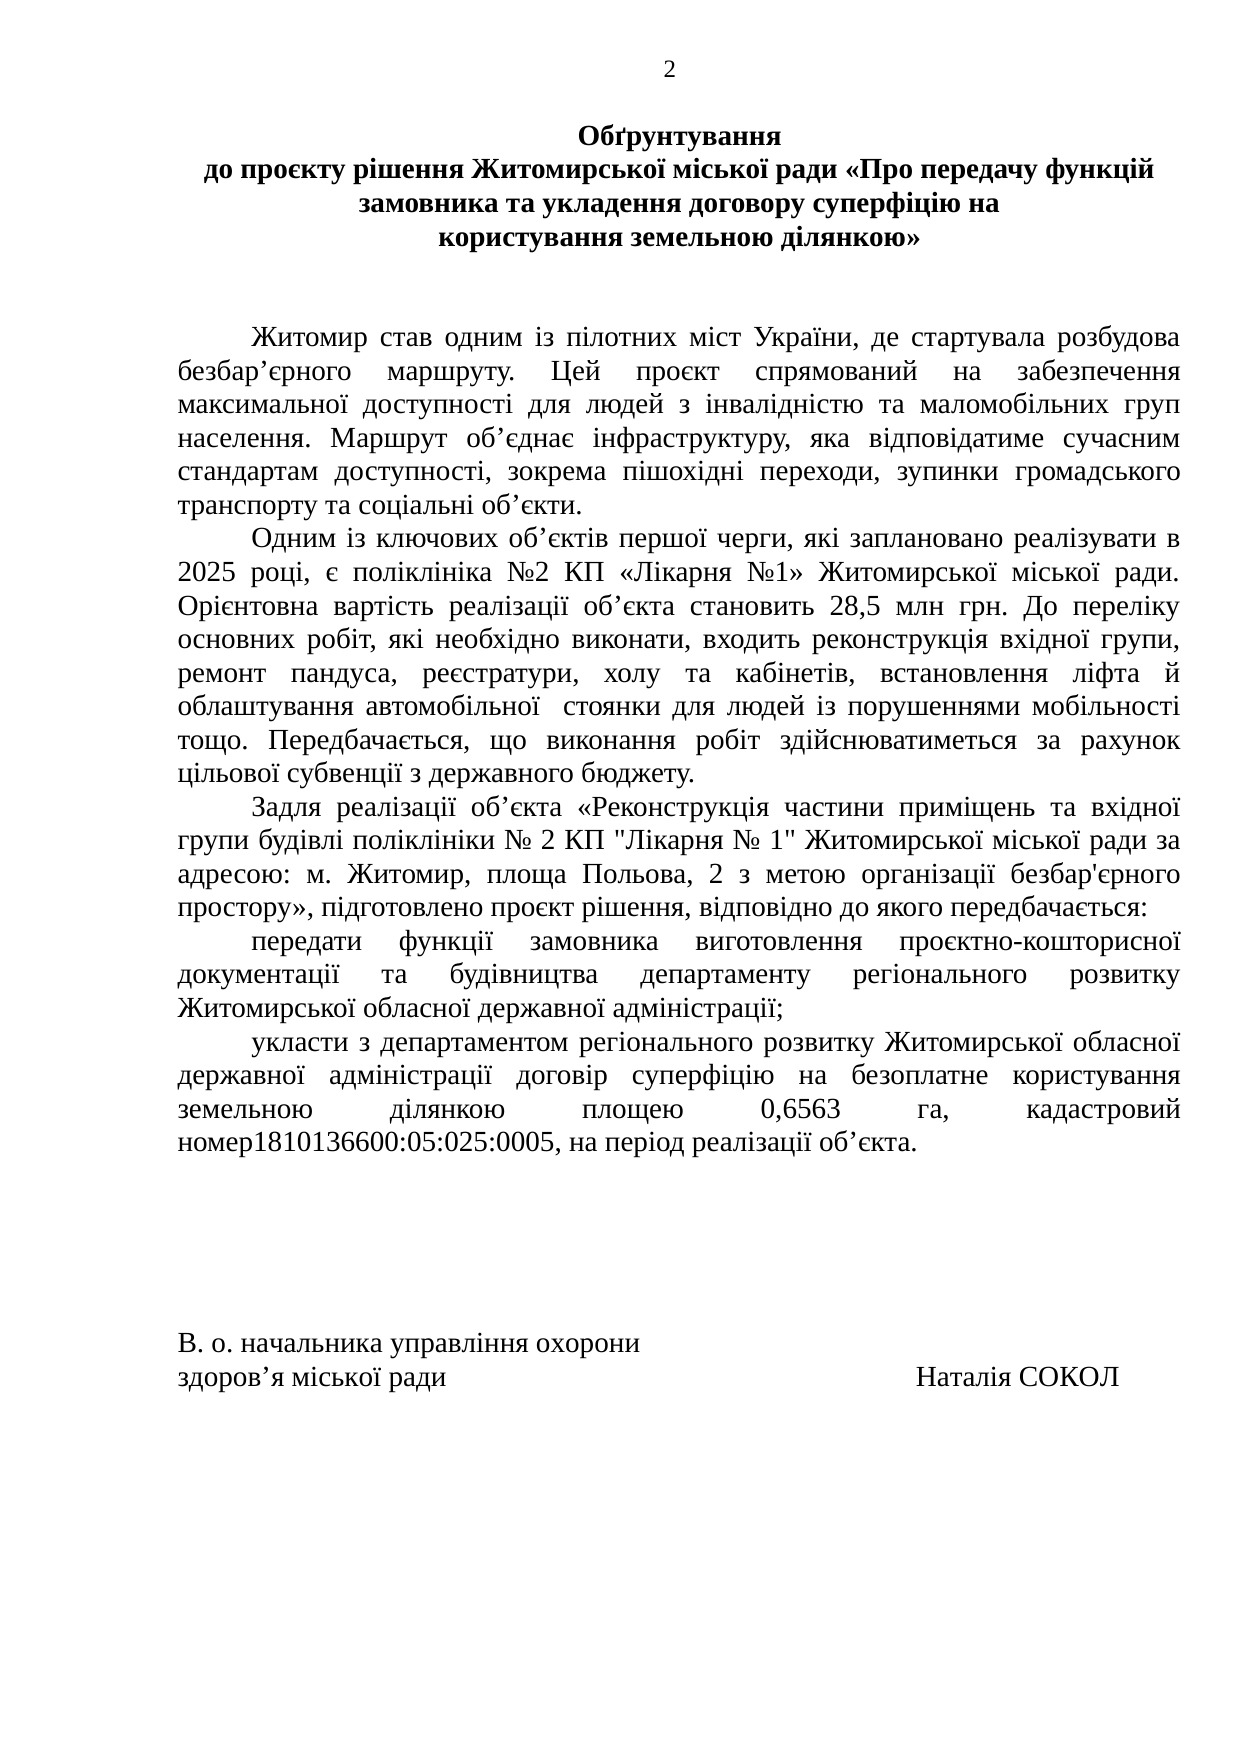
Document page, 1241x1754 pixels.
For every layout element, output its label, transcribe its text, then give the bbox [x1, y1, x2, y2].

text укласти з департаментом регіонального розвитку Житомирської обласної державної адміністрації договір суперфіцію на безоплатне користування земельною ділянкою площею 0,6563 га, кадастровий номер1810136600:05:025:0005, на період реалізації об’єкта. [177, 1024, 1181, 1158]
text Обґрунтування [177, 118, 1181, 152]
text Одним із ключових об’єктів першої черги, які заплановано реалізувати в 2025 році, є поліклініка №2 КП «Лікарня №1» Житомирської міської ради. Орієнтовна вартість реалізації об’єкта становить 28,5 млн грн. До переліку основних робіт, які необхідно виконати, входить реконструкція вхідної групи, ремонт пандуса, реєстратури, холу та кабінетів, встановлення ліфта й облаштування автомобільної стоянки для людей із порушеннями мобільності тощо. Передбачається, що виконання робіт здійснюватиметься за рахунок цільової субвенції з державного бюджету. [177, 521, 1181, 789]
text користування земельною ділянкою» [177, 219, 1181, 252]
text Житомир став одним із пілотних міст України, де стартувала розбудова безбар’єрного маршруту. Цей проєкт спрямований на забезпечення максимальної доступності для людей з інвалідністю та маломобільних груп населення. Маршрут об’єднає інфраструктуру, яка відповідатиме сучасним стандартам доступності, зокрема пішохідні переходи, зупинки громадського транспорту та соціальні об’єкти. [177, 319, 1181, 521]
text Задля реалізації об’єкта «Реконструкція частини приміщень та вхідної групи будівлі поліклініки № 2 КП "Лікарня № 1" Житомирської міської ради за адресою: м. Житомир, площа Польова, 2 з метою організації безбар'єрного простору», підготовлено проєкт рішення, відповідно до якого передбачається: [177, 789, 1181, 923]
text В. о. начальника управління охорони [177, 1326, 1181, 1359]
text передати функції замовника виготовлення проєктно-кошторисної документації та будівництва департаменту регіонального розвитку Житомирської обласної державної адміністрації; [177, 923, 1181, 1024]
text здоров’я міської ради Наталія СОКОЛ [177, 1359, 1181, 1393]
text до проєкту рішення Житомирської міської ради «Про передачу функцій замовника та укладення договору суперфіцію на [177, 152, 1181, 219]
